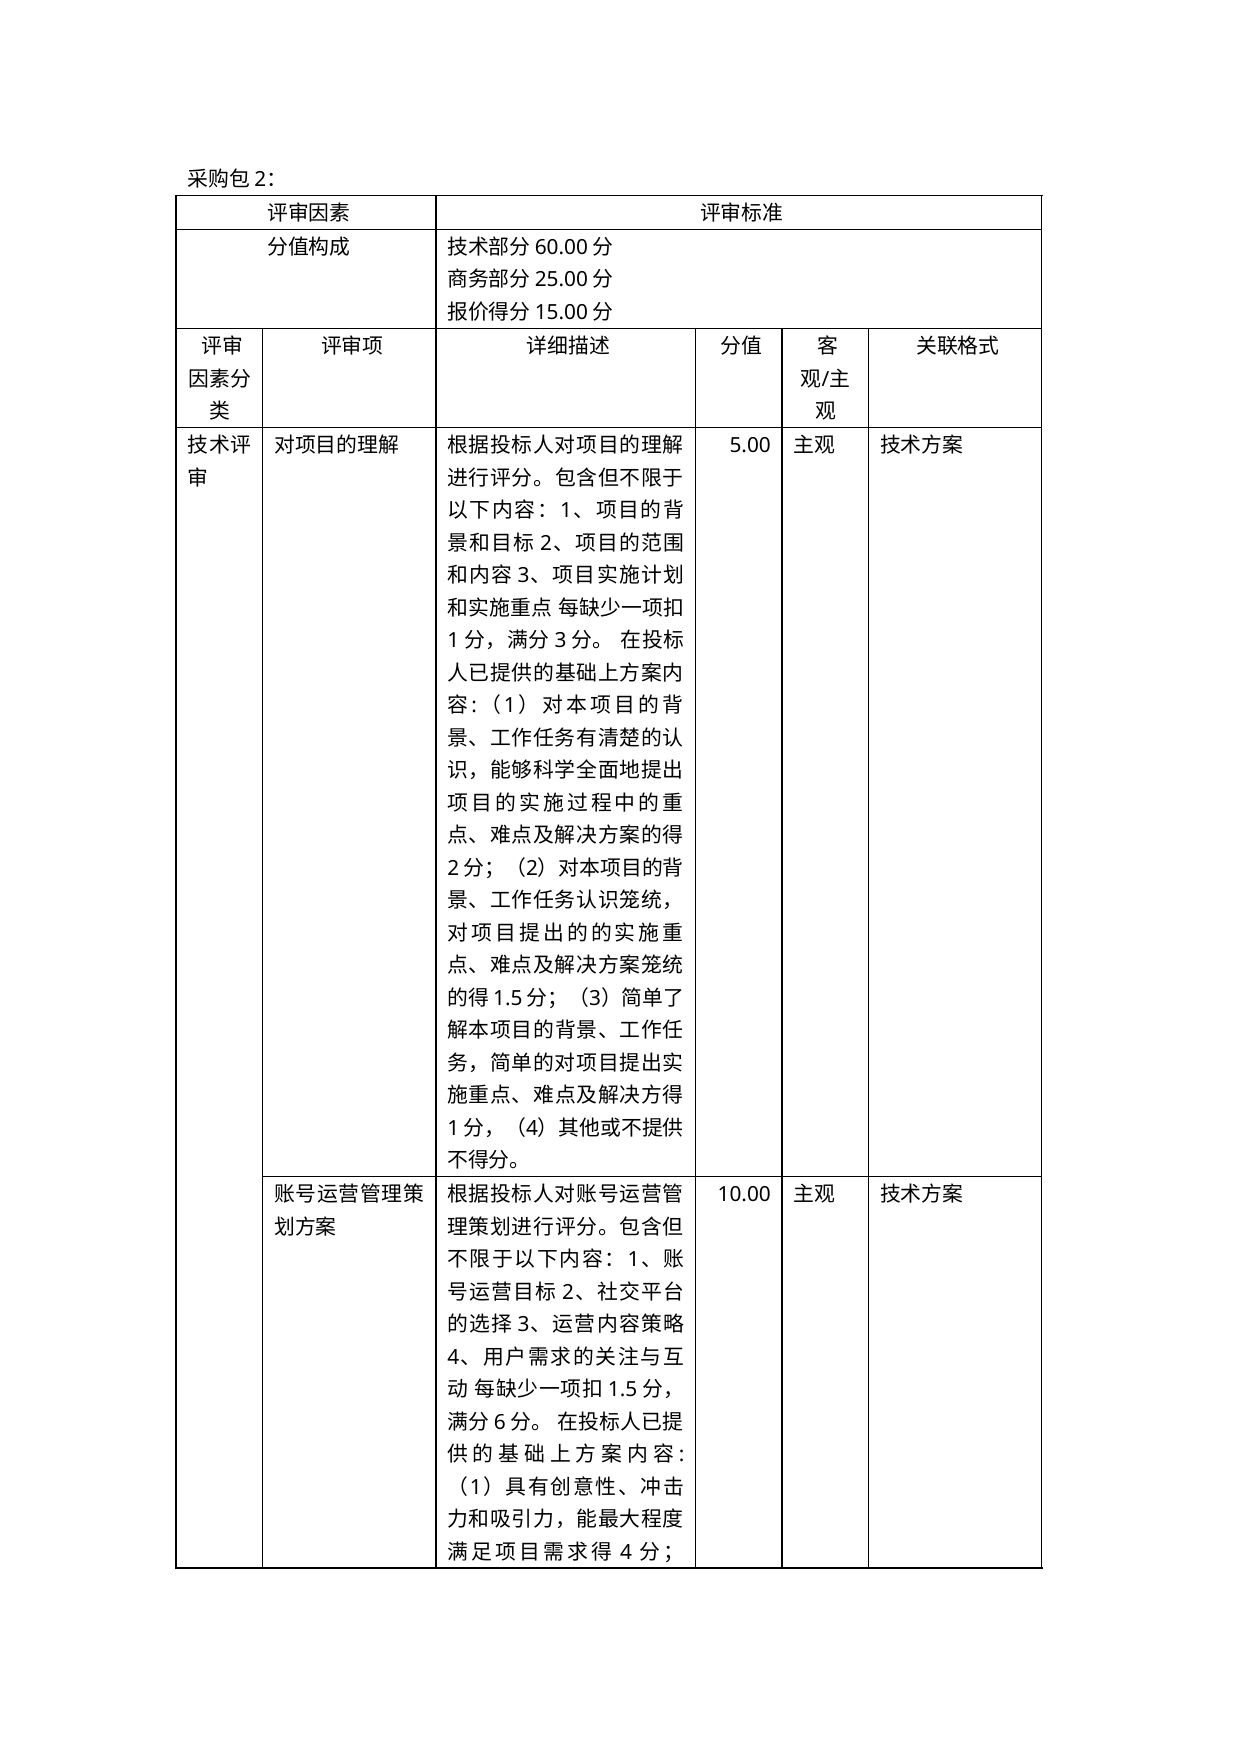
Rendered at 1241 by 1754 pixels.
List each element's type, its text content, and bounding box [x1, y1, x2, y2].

table_cell 客观/主观 [783, 329, 868, 427]
table_cell 5.00 [696, 428, 781, 1176]
table_cell 详细描述 [437, 329, 695, 427]
table_cell 10.00 [696, 1177, 781, 1567]
table_cell 技术方案 [869, 428, 1041, 1176]
table_cell 评审因素分类 [177, 329, 262, 427]
table_cell 对项目的理解 [263, 428, 435, 1176]
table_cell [437, 1177, 695, 1567]
table_cell 根据投标人对项目的理解进行评分。包含但不限于以下内容：1、项目的背景和目标2、项目的范围和内容3、项目实施计划和实施重点 每缺少一项扣1分，满分3分。 在投标人已提供的基础上方案内容:（1）对本项目的背景、工作任务有清楚的认识，能够科学全面地提出项目的实施过程中的重点、难点及解决方案的得2分；（2）对本项目的背景、工作任务认识笼统，对项目提出的的实施重点、难点及解决方案笼统的得1.5分；（3）简单了解本项目的背景、工作任务，简单的对项目提出实施重点、难点及解决方得1分，（4）其他或不提供不得分。 [437, 428, 695, 1176]
table_cell 分值 [696, 329, 781, 427]
table_cell 技术部分60.00分 商务部分25.00分 报价得分15.00分 [437, 230, 1041, 328]
table_cell 主观 [783, 1177, 868, 1567]
table_cell 关联格式 [869, 329, 1041, 427]
text 采购包2： [187, 162, 1053, 194]
table_cell 主观 [783, 428, 868, 1176]
table_cell 账号运营管理策划方案 [263, 1177, 435, 1567]
table_header 评审标准 [437, 196, 1041, 228]
table_cell 技术方案 [869, 1177, 1041, 1567]
table_cell 分值构成 [177, 230, 435, 328]
table_cell 技术评审 [177, 428, 262, 1567]
table_header 评审因素 [177, 196, 435, 228]
table_cell 评审项 [263, 329, 435, 427]
